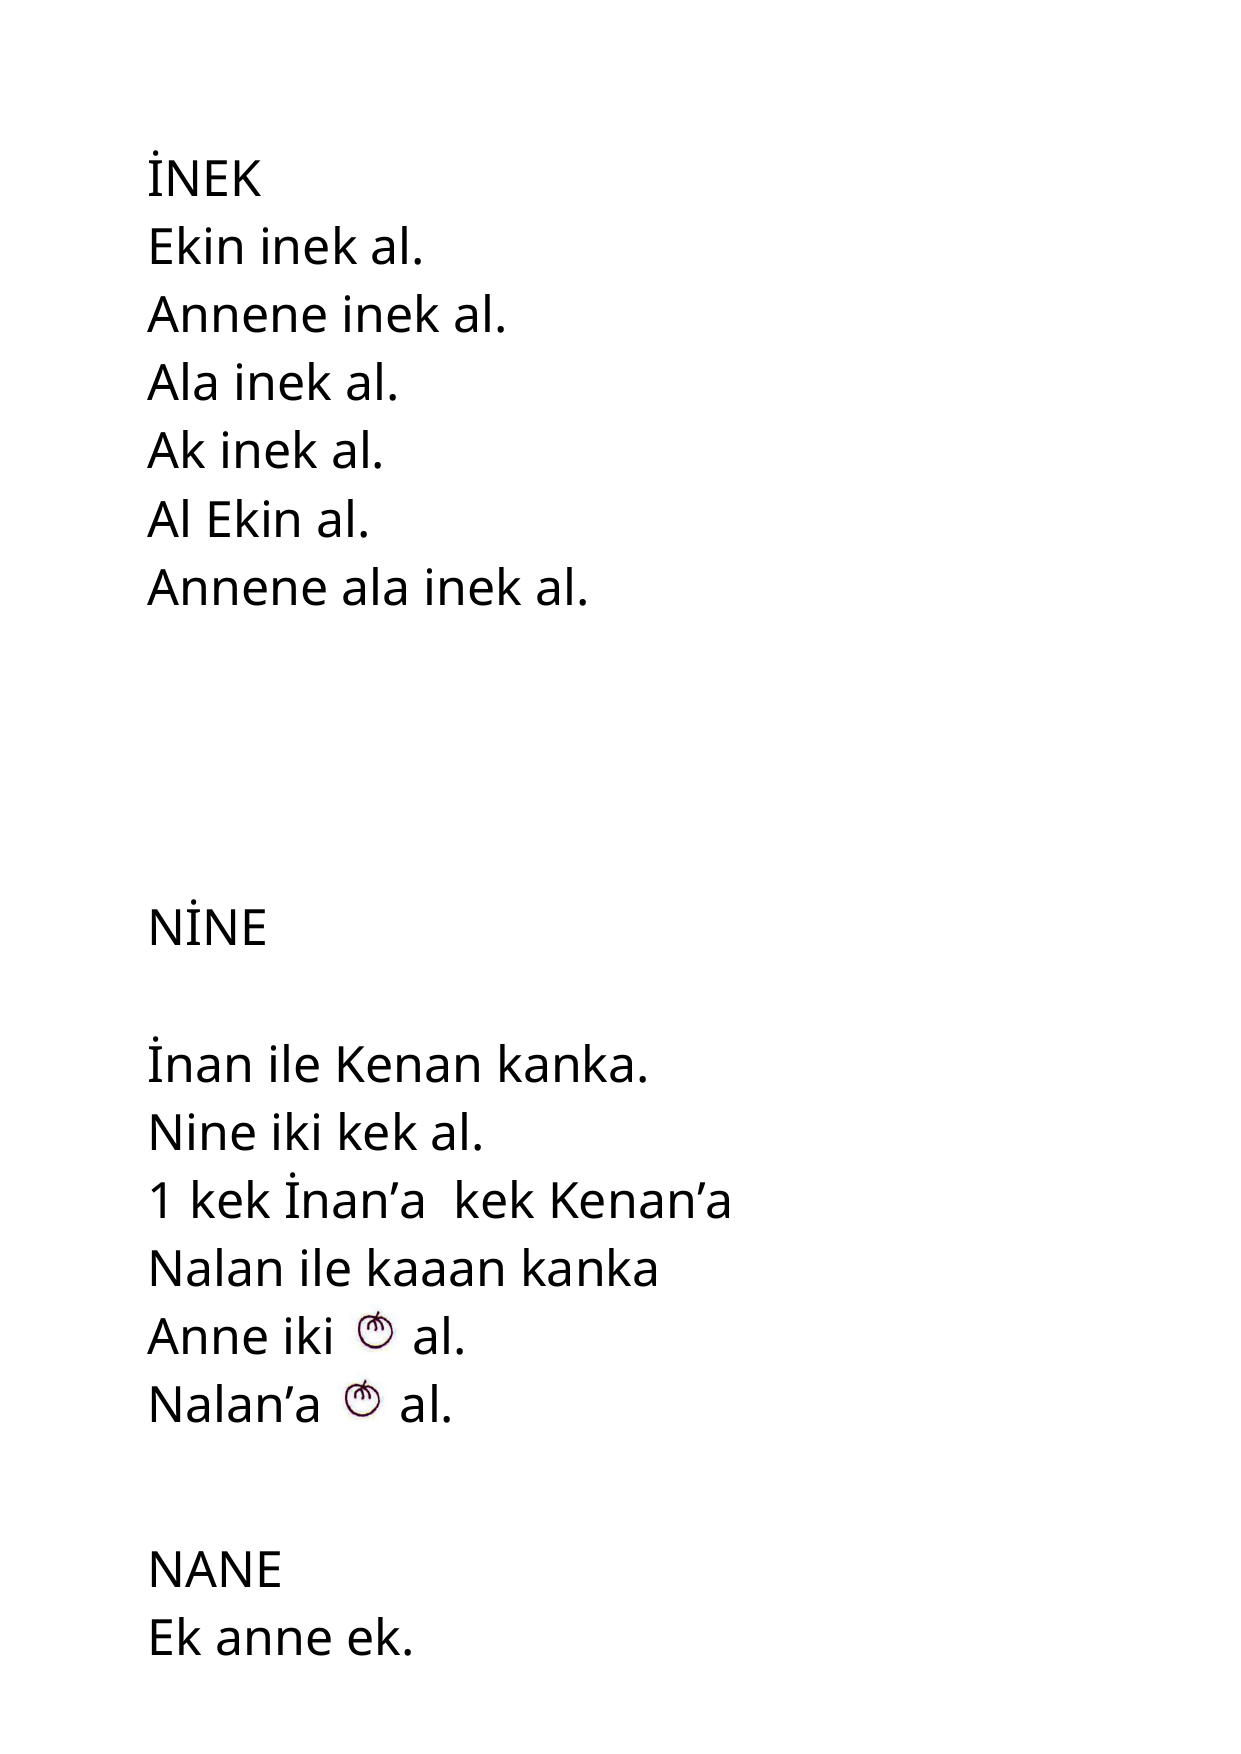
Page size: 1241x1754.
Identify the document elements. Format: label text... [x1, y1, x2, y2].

picture [348, 1303, 400, 1355]
text Nalan’a al. [148, 1369, 1144, 1437]
text Nine iki kek al. [148, 1097, 1144, 1165]
text Ala inek al. [148, 347, 1144, 416]
text NİNE [148, 892, 1144, 961]
picture [335, 1371, 387, 1423]
text Ek anne ek. [148, 1602, 1144, 1671]
text İNEK [148, 143, 1144, 211]
text NANE [148, 1534, 1144, 1602]
text Annene inek al. [148, 279, 1144, 347]
text Al Ekin al. [148, 484, 1144, 552]
text 1 kek İnan’a kek Kenan’a [148, 1165, 1144, 1233]
text Ekin inek al. [148, 211, 1144, 279]
text Nalan ile kaaan kanka [148, 1233, 1144, 1301]
text İnan ile Kenan kanka. [148, 1029, 1144, 1097]
text Anne iki al. [148, 1301, 1144, 1369]
text Ak inek al. [148, 416, 1144, 484]
text Annene ala inek al. [148, 552, 1144, 620]
